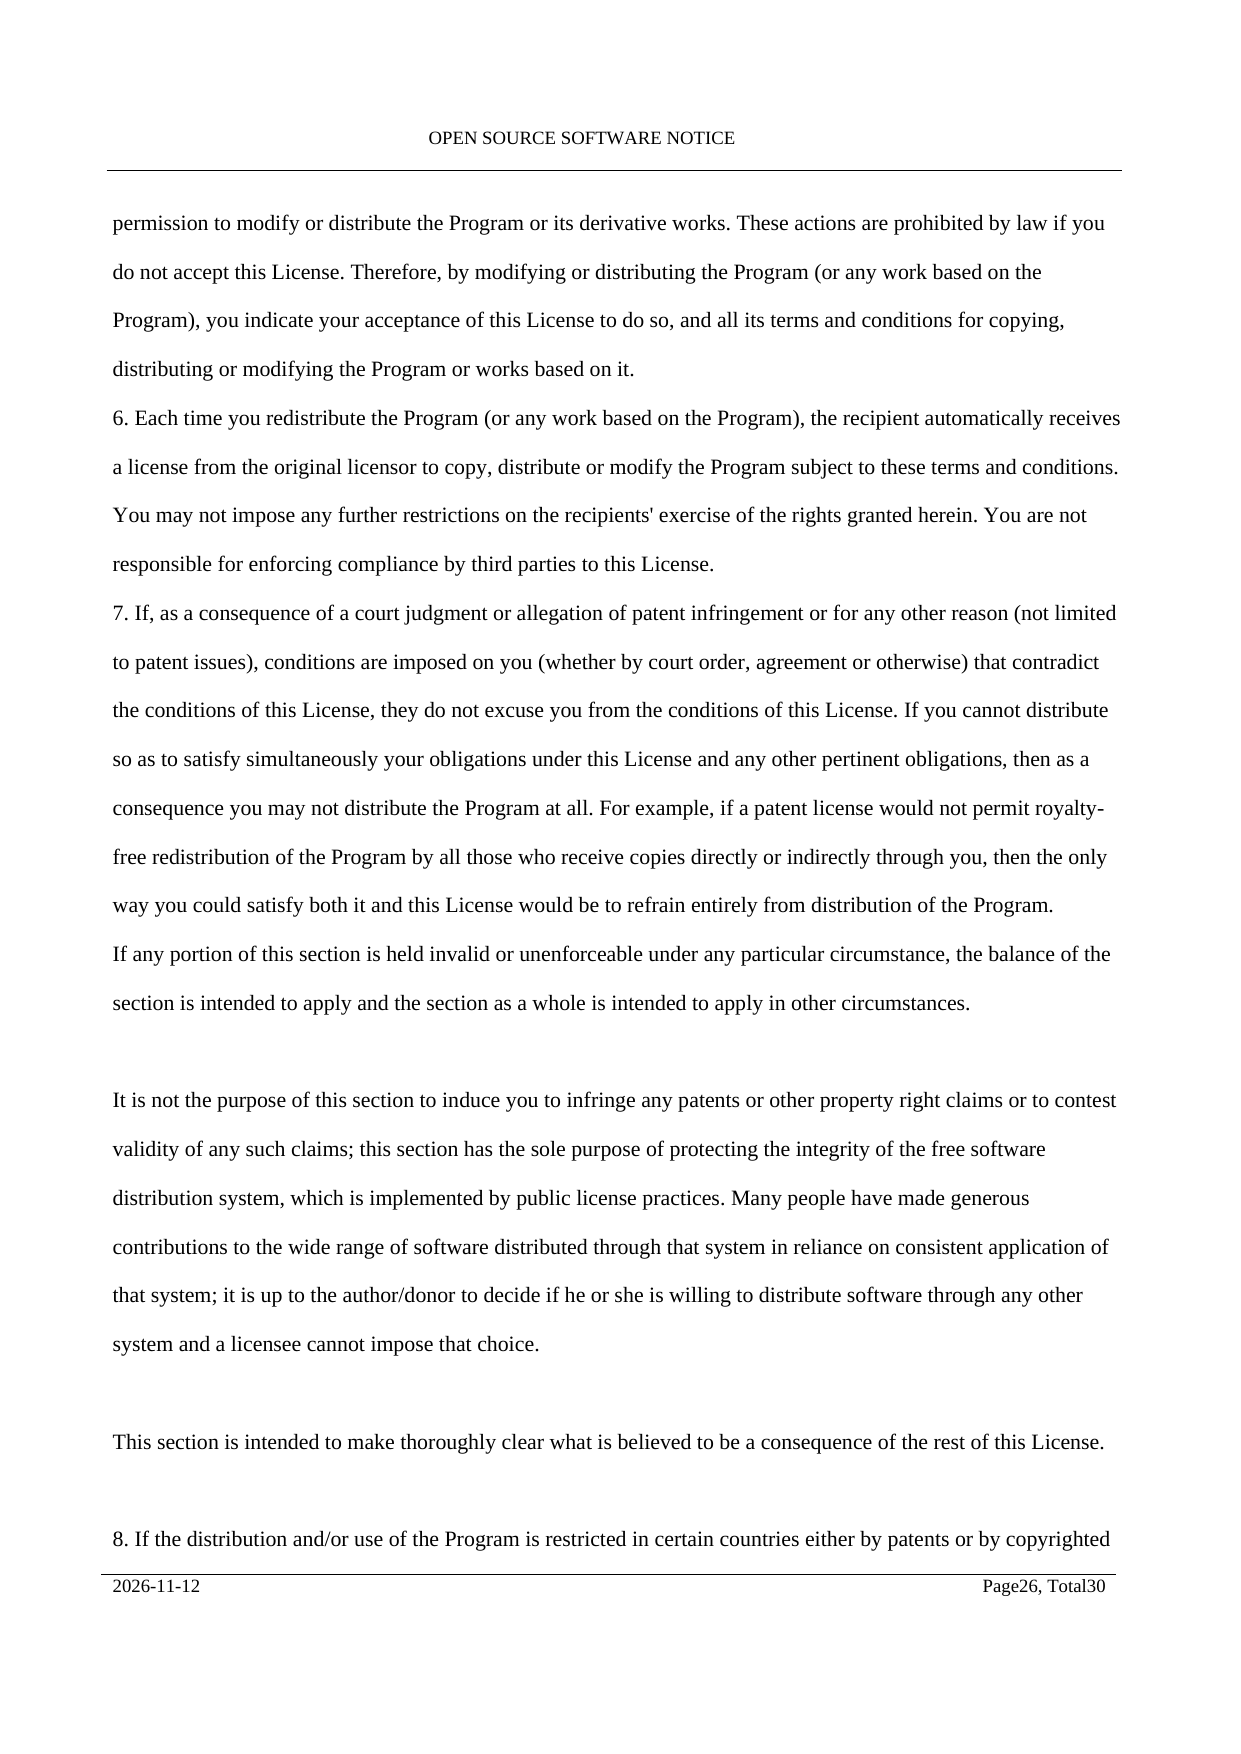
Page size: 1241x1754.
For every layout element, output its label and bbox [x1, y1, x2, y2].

text [112, 206, 1128, 1555]
